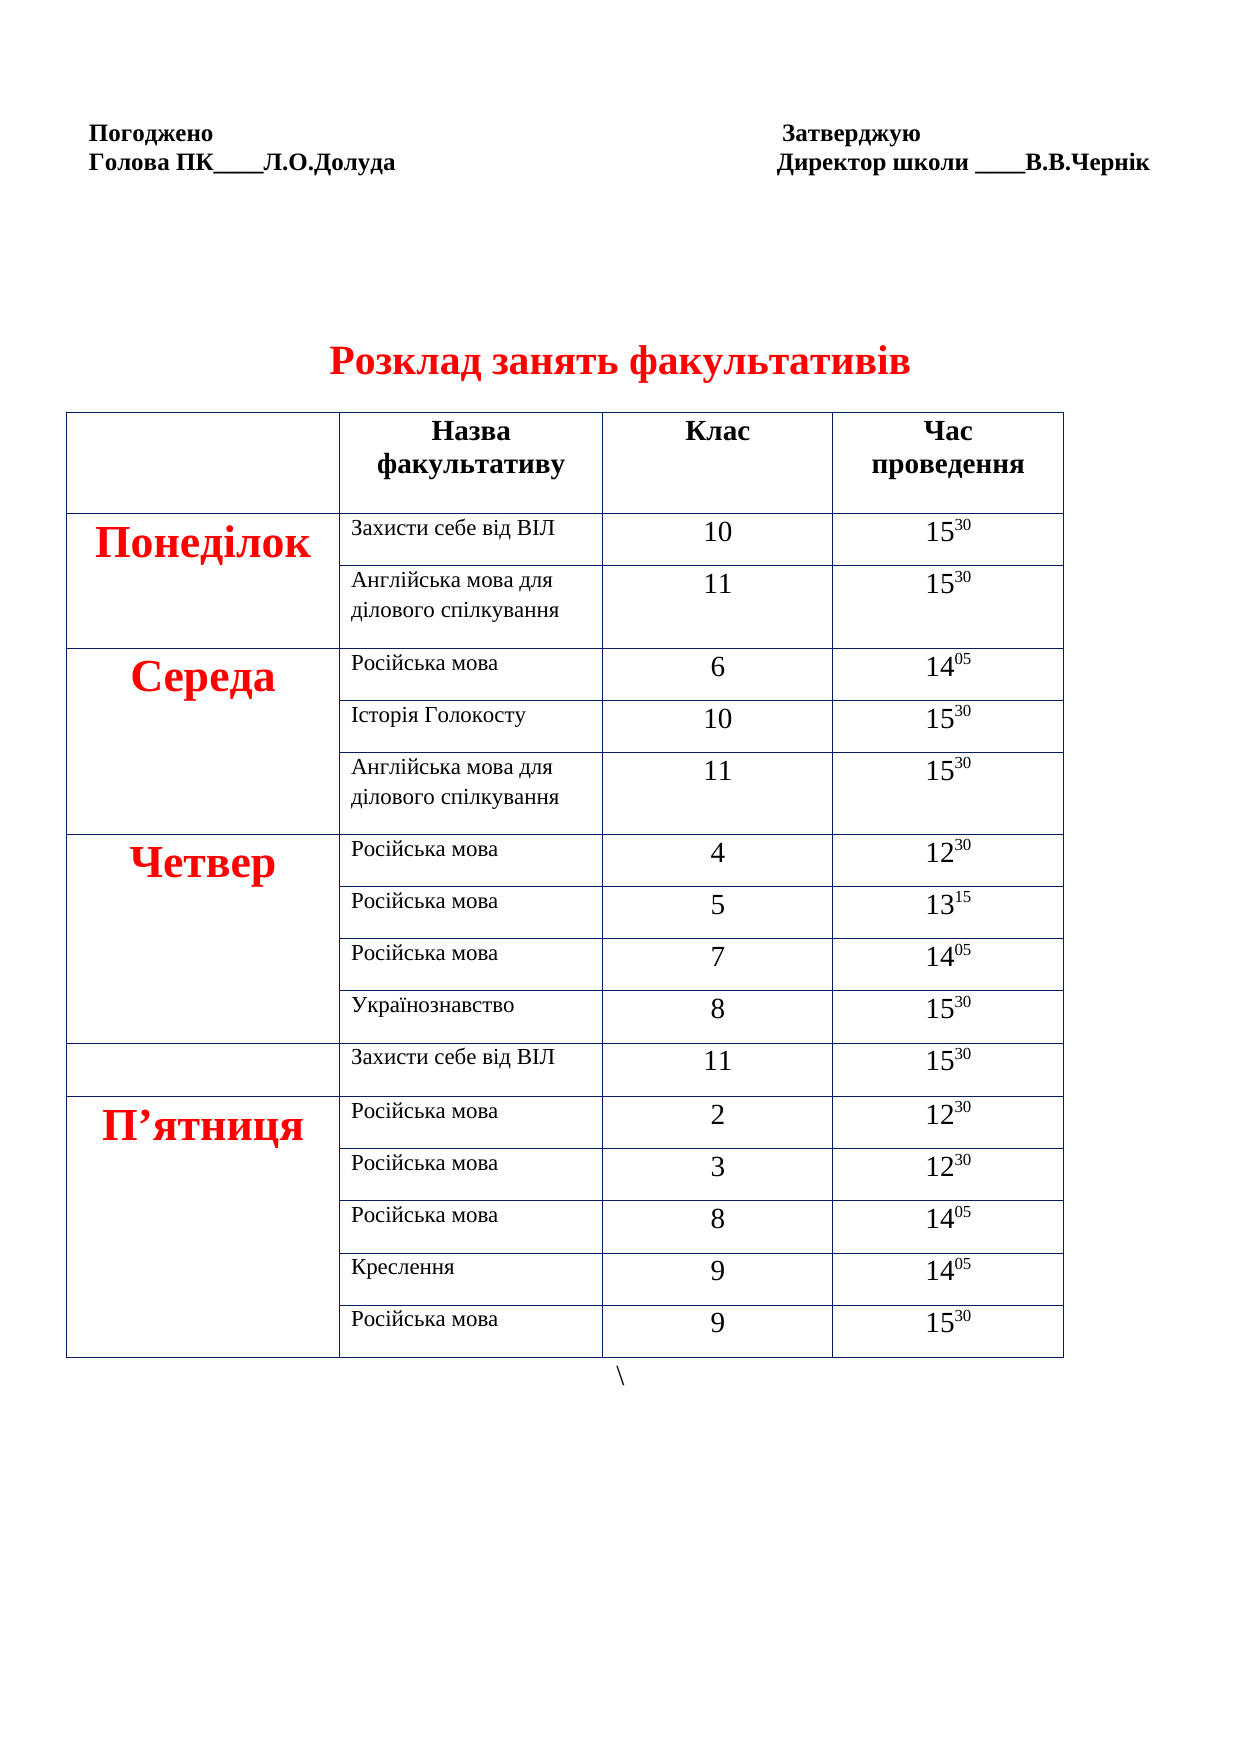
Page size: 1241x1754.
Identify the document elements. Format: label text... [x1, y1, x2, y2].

table_header Час проведення [833, 413, 1063, 513]
table_cell Середа [67, 649, 339, 834]
table_cell 1530 [833, 701, 1063, 752]
table_cell Захисти себе від ВІЛ [340, 514, 602, 565]
table_cell 1530 [833, 514, 1063, 565]
table_cell 1405 [833, 1254, 1063, 1304]
table_cell Креслення [340, 1254, 602, 1304]
table_cell Історія Голокосту [340, 701, 602, 752]
table_cell 1315 [833, 887, 1063, 938]
table_cell Російська мова [340, 649, 602, 700]
table_header [67, 413, 339, 513]
table_cell Українознавство [340, 991, 602, 1042]
table_cell 11 [603, 1044, 832, 1096]
table_cell 7 [603, 939, 832, 990]
table_cell 2 [603, 1097, 832, 1148]
table_cell 10 [603, 514, 832, 565]
text Погоджено Затверджую [89, 118, 1152, 147]
table_cell 1405 [833, 939, 1063, 990]
table_cell Англійська мова для ділового спілкування [340, 566, 602, 648]
text \ [89, 1358, 1152, 1391]
table_cell 3 [603, 1149, 832, 1200]
table_cell [67, 1044, 339, 1096]
text Голова ПК____Л.О.Долуда Директор школи ____В.В.Чернік [89, 147, 1152, 176]
table_cell 1405 [833, 649, 1063, 700]
table_cell П’ятниця [67, 1097, 339, 1357]
table_header Назва факультативу [340, 413, 602, 513]
table_cell Понеділок [67, 514, 339, 648]
table_header Клас [603, 413, 832, 513]
table_cell Захисти себе від ВІЛ [340, 1044, 602, 1096]
table_cell 1530 [833, 991, 1063, 1042]
table_cell 1230 [833, 1149, 1063, 1200]
table_cell 11 [603, 753, 832, 834]
table_cell 9 [603, 1254, 832, 1304]
table_cell 6 [603, 649, 832, 700]
table_cell 9 [603, 1306, 832, 1357]
table_cell 5 [603, 887, 832, 938]
text Розклад занять факультативів [89, 336, 1152, 383]
table_cell 1230 [833, 1097, 1063, 1148]
table_cell Російська мова [340, 835, 602, 886]
table_cell 4 [603, 835, 832, 886]
table_cell Російська мова [340, 939, 602, 990]
table_cell 10 [603, 701, 832, 752]
table_cell Російська мова [340, 1149, 602, 1200]
table_cell 1230 [833, 835, 1063, 886]
table_cell Російська мова [340, 887, 602, 938]
table_cell 1405 [833, 1201, 1063, 1252]
table_cell 1530 [833, 566, 1063, 648]
table_cell 1530 [833, 753, 1063, 834]
table_cell 1530 [833, 1306, 1063, 1357]
table_cell 1530 [833, 1044, 1063, 1096]
table_cell 11 [603, 566, 832, 648]
table_cell 8 [603, 1201, 832, 1252]
table_cell Російська мова [340, 1306, 602, 1357]
table_cell Російська мова [340, 1201, 602, 1252]
table_cell Четвер [67, 835, 339, 1042]
table_cell Російська мова [340, 1097, 602, 1148]
table_cell 8 [603, 991, 832, 1042]
table_cell Англійська мова для ділового спілкування [340, 753, 602, 834]
